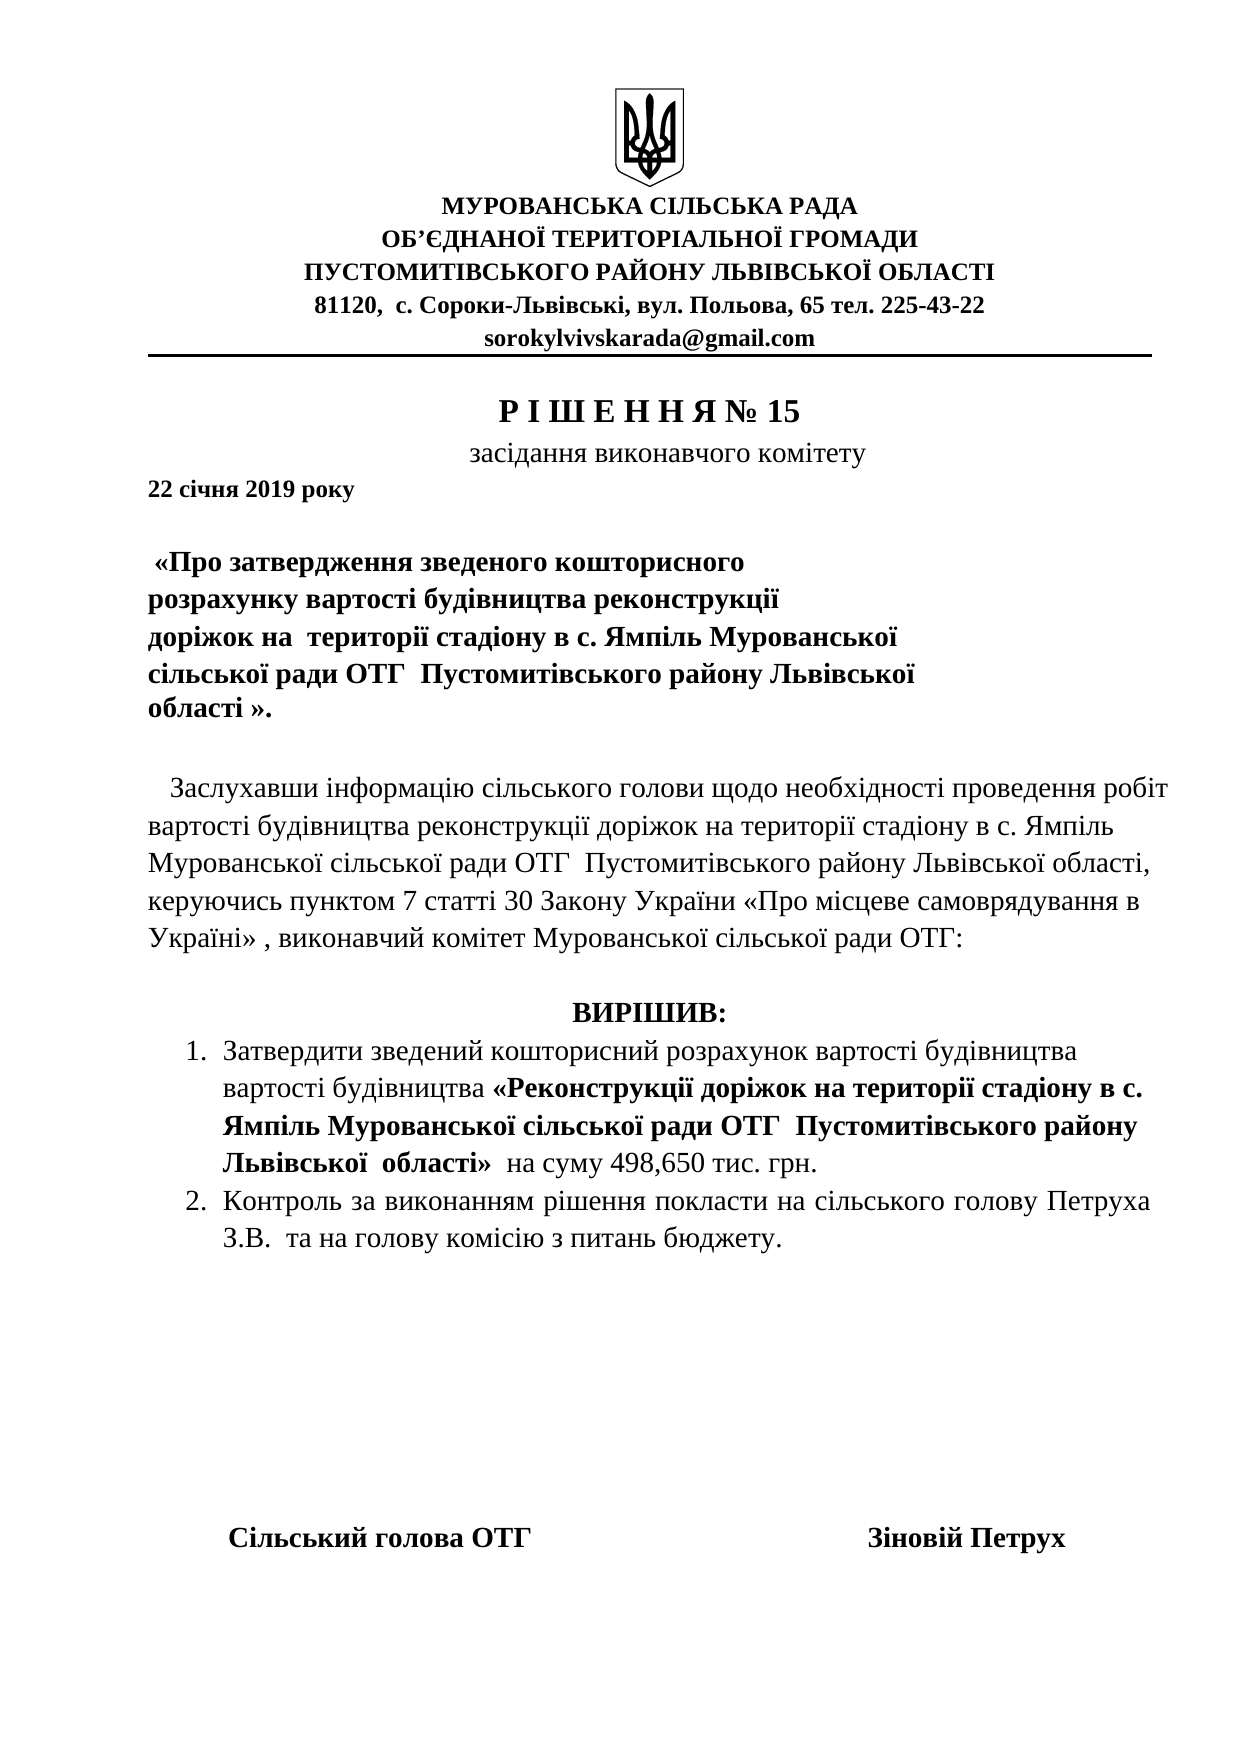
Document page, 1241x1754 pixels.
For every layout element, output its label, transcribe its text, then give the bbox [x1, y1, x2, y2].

text sorokylvivskarada@gmail.com [148, 323, 1152, 354]
text Р І Ш Е Н Н Я № 15 [148, 391, 1226, 429]
text засідання виконавчого комітету [148, 435, 1226, 469]
list Затвердити зведений кошторисний розрахунок вартості будівництва вартості будівництва «Реконструкції доріжок на території стадіону в с. Ямпіль Мурованської сільської ради ОТГ Пустомитівського району Львівської області» на суму 498,650 тис. грн. [185, 1029, 1152, 1179]
text ПУСТОМИТІВСЬКОГО РАЙОНУ ЛЬВІВСЬКОЇ ОБЛАСТІ [148, 257, 1152, 286]
text області ». [148, 690, 1152, 724]
text 81120, с. Сороки-Львівські, вул. Польова, 65 тел. 225-43-22 [148, 290, 1152, 319]
text розрахунку вартості будівництва реконструкції [148, 578, 1152, 615]
text Сільський голова ОТГ Зіновій Петрух [148, 1516, 1152, 1554]
text ОБ’ЄДНАНОЇ ТЕРИТОРІАЛЬНОЇ ГРОМАДИ [148, 224, 1152, 253]
list Контроль за виконанням рішення покласти на сільського голову Петруха З.В. та на голову комісію з питань бюджету. [185, 1179, 1152, 1254]
text доріжок на території стадіону в с. Ямпіль Мурованської [148, 615, 1152, 653]
text Заслухавши інформацію сільського голови щодо необхідності проведення робіт вартості будівництва реконструкції доріжок на території стадіону в с. Ямпіль Мурованської сільської ради ОТГ Пустомитівського району Львівської області, керуючись пунктом 7 статті 30 Закону України «Про місцеве самоврядування в Україні» , виконавчий комітет Мурованської сільської ради ОТГ: [148, 766, 1181, 954]
text 22 січня 2019 року [148, 474, 1152, 503]
text МУРОВАНСЬКА СІЛЬСЬКА РАДА [148, 191, 1152, 220]
text «Про затвердження зведеного кошторисного [148, 540, 1152, 578]
text ВИРІШИВ: [148, 991, 1152, 1029]
text сільської ради ОТГ Пустомитівського району Львівської [148, 653, 1152, 690]
